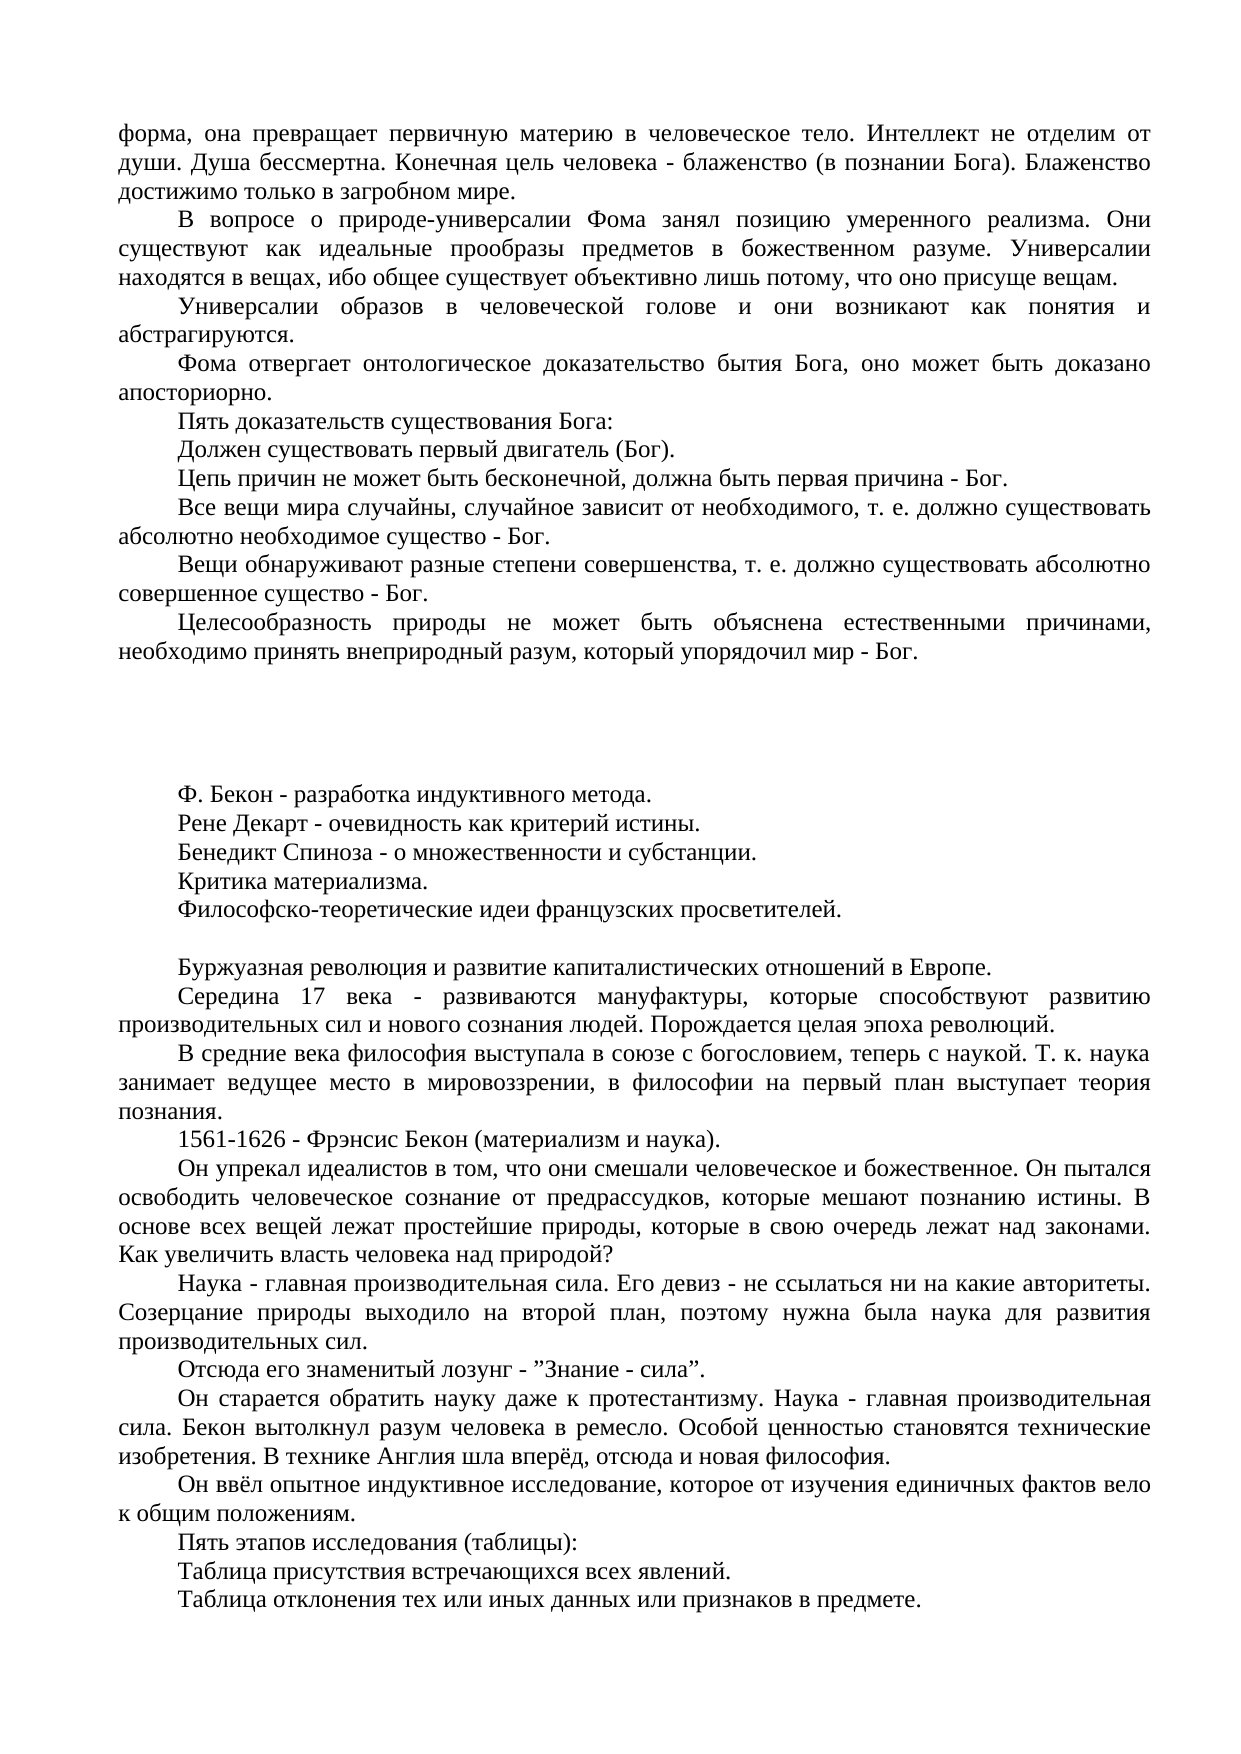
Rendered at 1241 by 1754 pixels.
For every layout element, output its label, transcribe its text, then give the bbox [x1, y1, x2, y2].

text Бенедикт Спиноза - о множественности и субстанции. [118, 837, 1152, 866]
text Пять этапов исследования (таблицы): [118, 1527, 1152, 1556]
text Должен существовать первый двигатель (Бог). [118, 434, 1152, 463]
text Таблица присутствия встречающихся всех явлений. [118, 1556, 1152, 1584]
text Он упрекал идеалистов в том, что они смешали человеческое и божественное. Он пытался освободить человеческое сознание от предрассудков, которые мешают познанию истины. В основе всех вещей лежат простейшие природы, которые в свою очередь лежат над законами. Как увеличить власть человека над природой? [118, 1153, 1152, 1268]
text Целесообразность природы не может быть объяснена естественными причинами, необходимо принять внеприродный разум, который упорядочил мир - Бог. [118, 607, 1152, 664]
text Таблица отклонения тех или иных данных или признаков в предмете. [118, 1584, 1152, 1613]
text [118, 118, 1152, 204]
text Рене Декарт - очевидность как критерий истины. [118, 808, 1152, 837]
text Он старается обратить науку даже к протестантизму. Наука - главная производительная сила. Бекон вытолкнул разум человека в ремесло. Особой ценностью становятся технические изобретения. В технике Англия шла вперёд, отсюда и новая философия. [118, 1383, 1152, 1469]
text Пять доказательств существования Бога: [118, 406, 1152, 434]
text Буржуазная революция и развитие капиталистических отношений в Европе. [118, 952, 1152, 981]
text Вещи обнаруживают разные степени совершенства, т. е. должно существовать абсолютно совершенное существо - Бог. [118, 549, 1152, 607]
text Фома отвергает онтологическое доказательство бытия Бога, оно может быть доказано апосториорно. [118, 348, 1152, 406]
text 1561-1626 - Фрэнсис Бекон (материализм и наука). [118, 1124, 1152, 1153]
text В вопросе о природе-универсалии Фома занял позицию умеренного реализма. Они существуют как идеальные прообразы предметов в божественном разуме. Универсалии находятся в вещах, ибо общее существует объективно лишь потому, что оно присуще вещам. [118, 204, 1152, 291]
text Все вещи мира случайны, случайное зависит от необходимого, т. е. должно существовать абсолютно необходимое существо - Бог. [118, 492, 1152, 549]
text Он ввёл опытное индуктивное исследование, которое от изучения единичных фактов вело к общим положениям. [118, 1469, 1152, 1527]
text Отсюда его знаменитый лозунг - ”Знание - сила”. [118, 1354, 1152, 1383]
text Середина 17 века - развиваются мануфактуры, которые способствуют развитию производительных сил и нового сознания людей. Порождается целая эпоха революций. [118, 981, 1152, 1038]
text Наука - главная производительная сила. Его девиз - не ссылаться ни на какие авторитеты. Созерцание природы выходило на второй план, поэтому нужна была наука для развития производительных сил. [118, 1268, 1152, 1354]
text В средние века философия выступала в союзе с богословием, теперь с наукой. Т. к. наука занимает ведущее место в мировоззрении, в философии на первый план выступает теория познания. [118, 1038, 1152, 1124]
text Критика материализма. [118, 866, 1152, 894]
text Ф. Бекон - разработка индуктивного метода. [118, 779, 1152, 808]
text Цепь причин не может быть бесконечной, должна быть первая причина - Бог. [118, 463, 1152, 492]
text Универсалии образов в человеческой голове и они возникают как понятия и абстрагируются. [118, 291, 1152, 348]
text Философско-теоретические идеи французских просветителей. [118, 894, 1152, 923]
